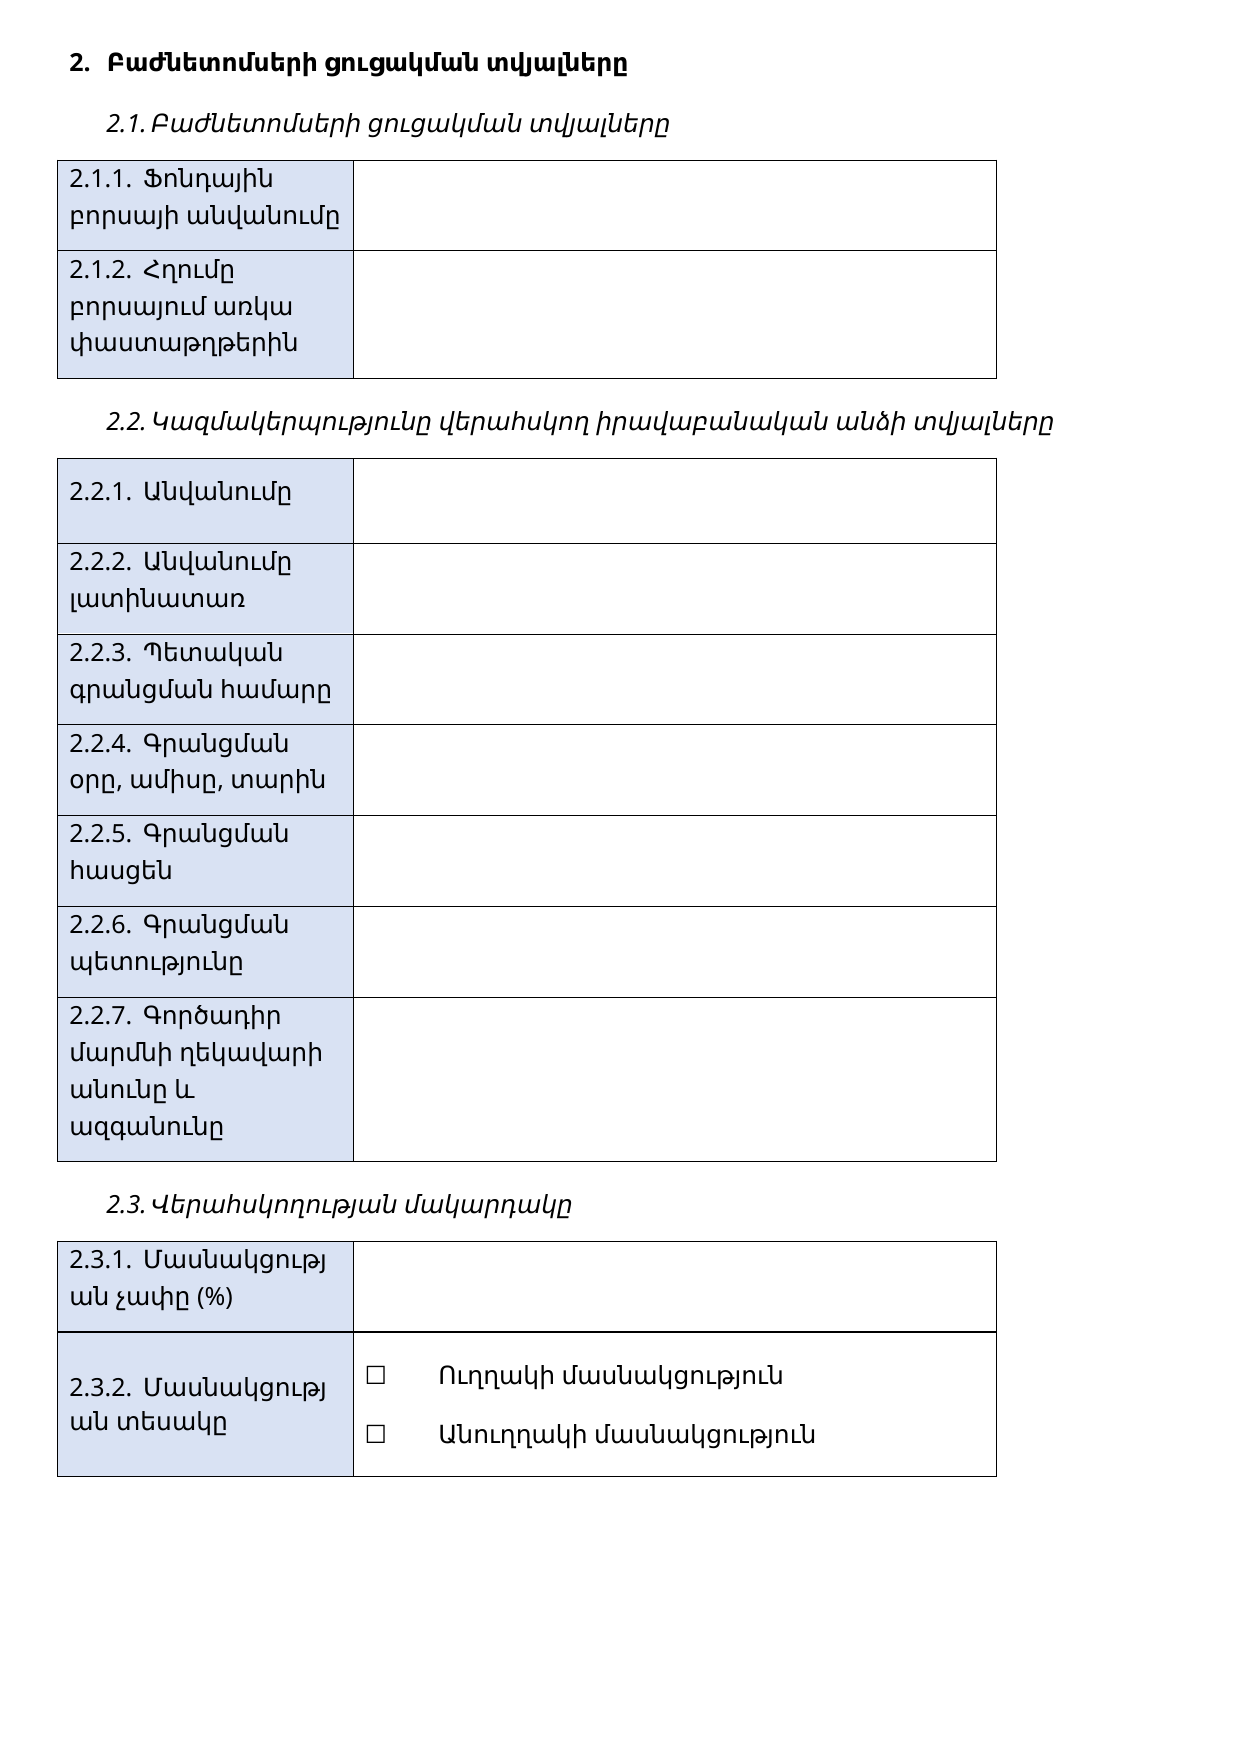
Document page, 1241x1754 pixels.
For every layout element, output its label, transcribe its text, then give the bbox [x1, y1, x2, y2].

table_cell Մասնակցության տեսակը [58, 1333, 353, 1476]
table_cell Պետական գրանցման համարը [58, 635, 353, 724]
table_cell Գործադիր մարմնի ղեկավարի անունը և ազգանունը [58, 998, 353, 1161]
list Բաժնետոմսերի ցուցակման տվյալները [69, 44, 1152, 78]
table_header Մասնակցության չափը (%) [58, 1242, 353, 1331]
table_cell [354, 544, 996, 633]
table_header [354, 1242, 996, 1331]
table_header Անվանումը [58, 459, 353, 543]
table_cell [354, 907, 996, 997]
list Վերահսկողության մակարդակը [106, 1187, 1152, 1221]
table_cell [354, 816, 996, 906]
table_cell Հղումը բորսայում առկա փաստաթղթերին [58, 251, 353, 378]
table_cell Գրանցման օրը, ամիսը, տարին [58, 725, 353, 815]
table_cell [354, 251, 996, 378]
list Կազմակերպությունը վերահսկող իրավաբանական անձի տվյալները [106, 404, 1152, 438]
list Բաժնետոմսերի ցուցակման տվյալները [106, 106, 1152, 140]
table_cell Անվանումը լատինատառ [58, 544, 353, 633]
table_cell Գրանցման հասցեն [58, 816, 353, 906]
table_cell Գրանցման պետությունը [58, 907, 353, 997]
table_cell [354, 998, 996, 1161]
table_header [354, 459, 996, 543]
table_cell [354, 725, 996, 815]
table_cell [354, 1333, 996, 1476]
table_header Ֆոնդային բորսայի անվանումը [58, 161, 353, 250]
table_cell [354, 635, 996, 724]
table_header [354, 161, 996, 250]
